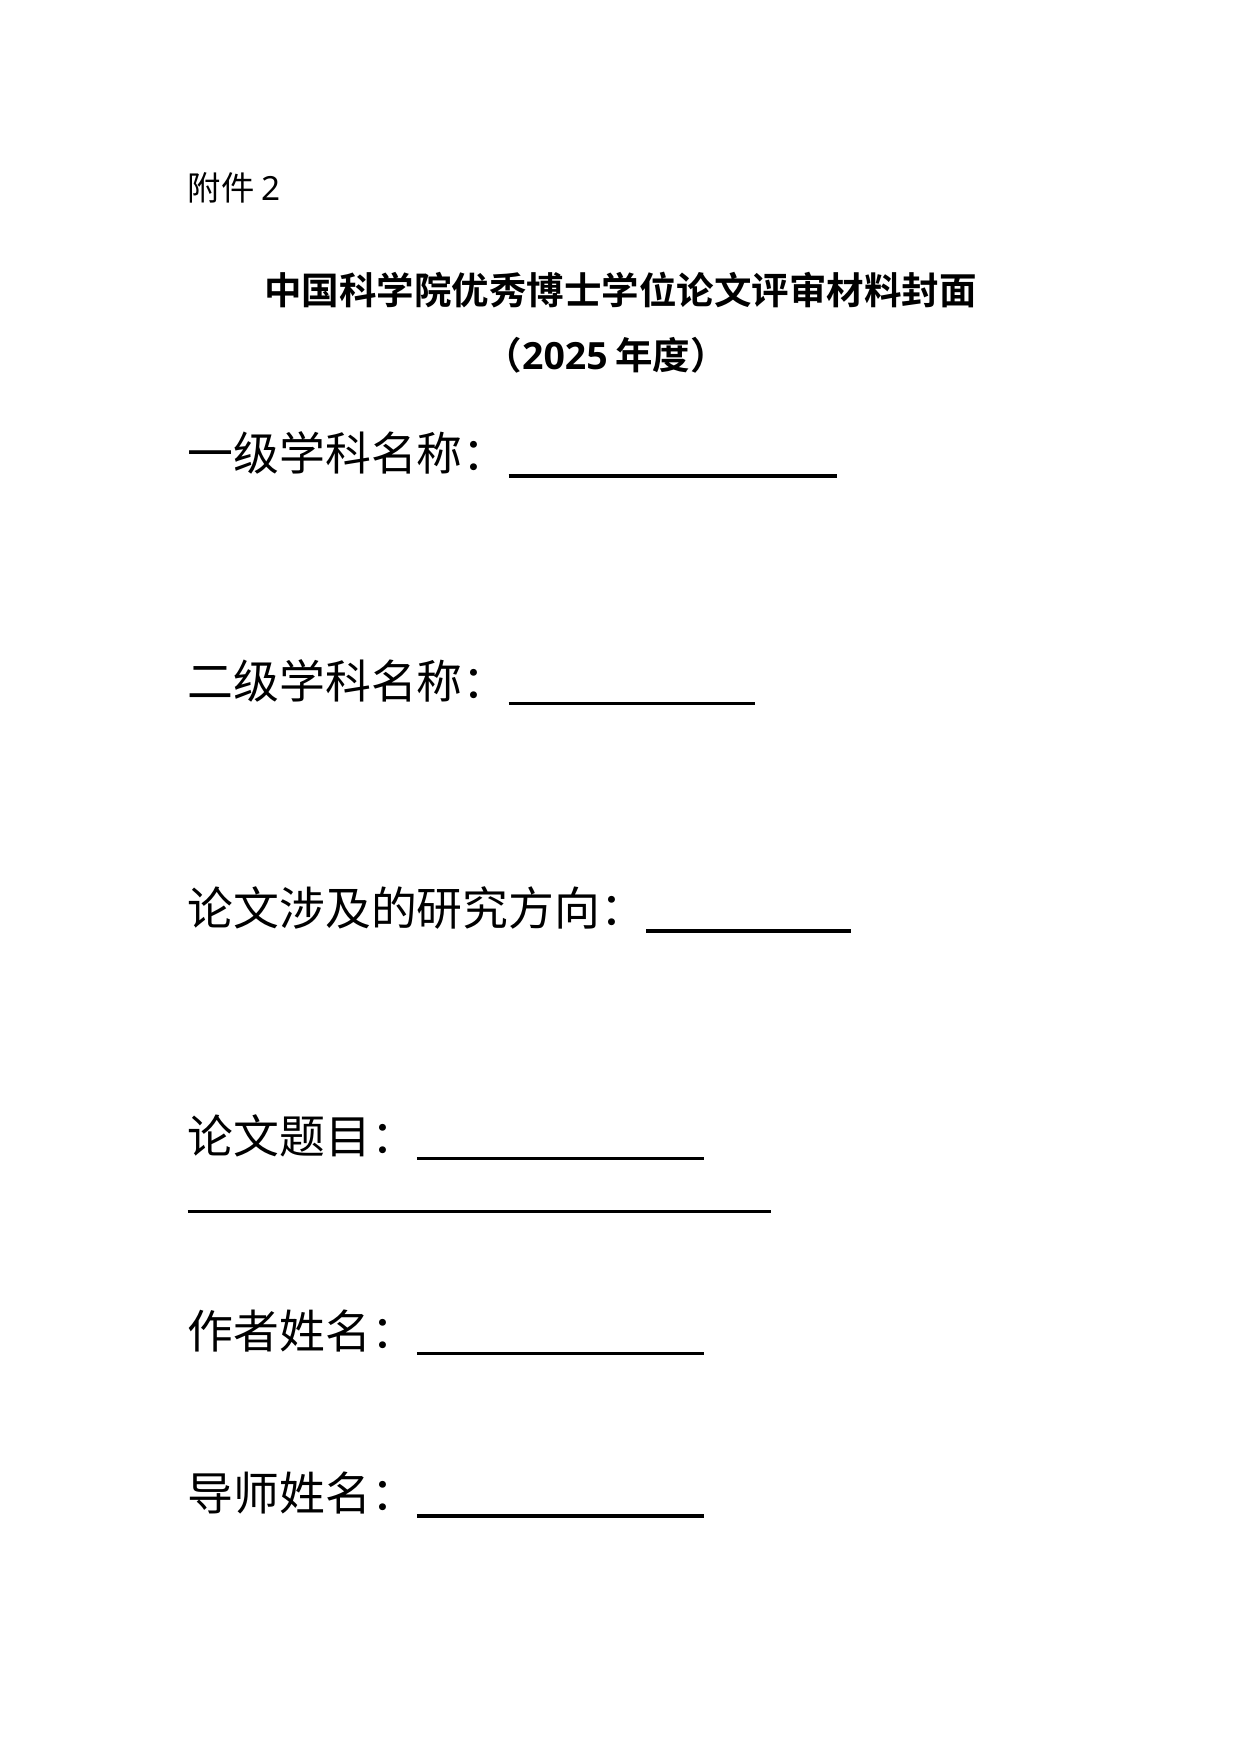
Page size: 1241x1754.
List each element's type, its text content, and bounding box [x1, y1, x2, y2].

text 二级学科名称： [187, 629, 1053, 727]
text 中国科学院优秀博士学位论文评审材料封面 [187, 256, 1053, 321]
text 附件2 [187, 162, 1053, 210]
text 作者姓名： [187, 1279, 1053, 1377]
text （2025年度） [187, 321, 1053, 386]
text 导师姓名： [187, 1442, 1053, 1539]
text 论文涉及的研究方向： [187, 857, 1053, 954]
text 论文题目： [187, 1084, 1053, 1182]
text 一级学科名称： [187, 402, 1053, 499]
